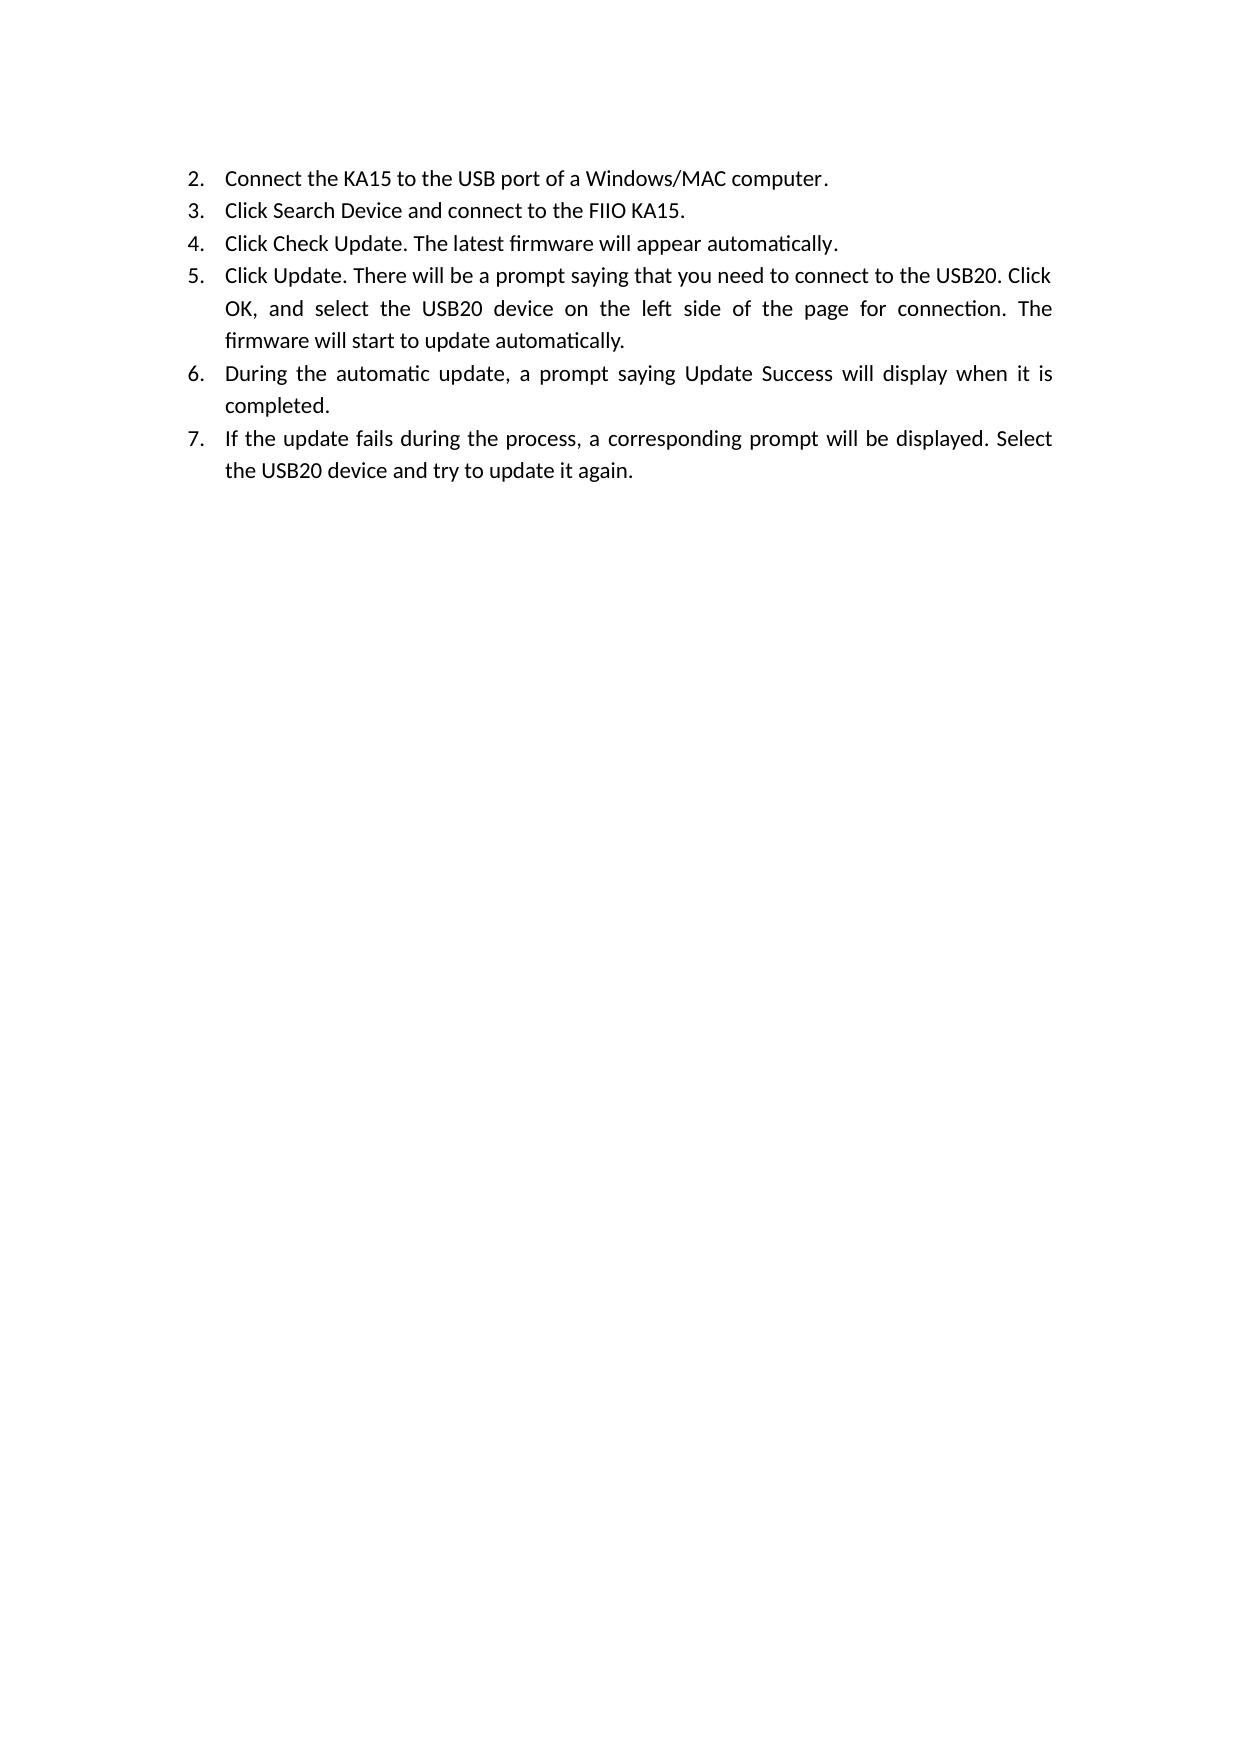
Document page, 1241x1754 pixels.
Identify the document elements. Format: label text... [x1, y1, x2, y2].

list If the update fails during the process, a corresponding prompt will be displayed. Select the USB20 device and try to update it again. [187, 422, 1053, 487]
list During the automatic update, a prompt saying Update Success will display when it is completed. [187, 357, 1053, 422]
list Connect the KA15 to the USB port of a Windows/MAC computer. [187, 162, 1053, 194]
list Click Update. There will be a prompt saying that you need to connect to the USB20. Click OK, and select the USB20 device on the left side of the page for connection. The firmware will start to update automatically. [187, 259, 1053, 357]
list Click Check Update. The latest firmware will appear automatically. [187, 227, 1053, 259]
list Click Search Device and connect to the FIIO KA15. [187, 194, 1053, 227]
